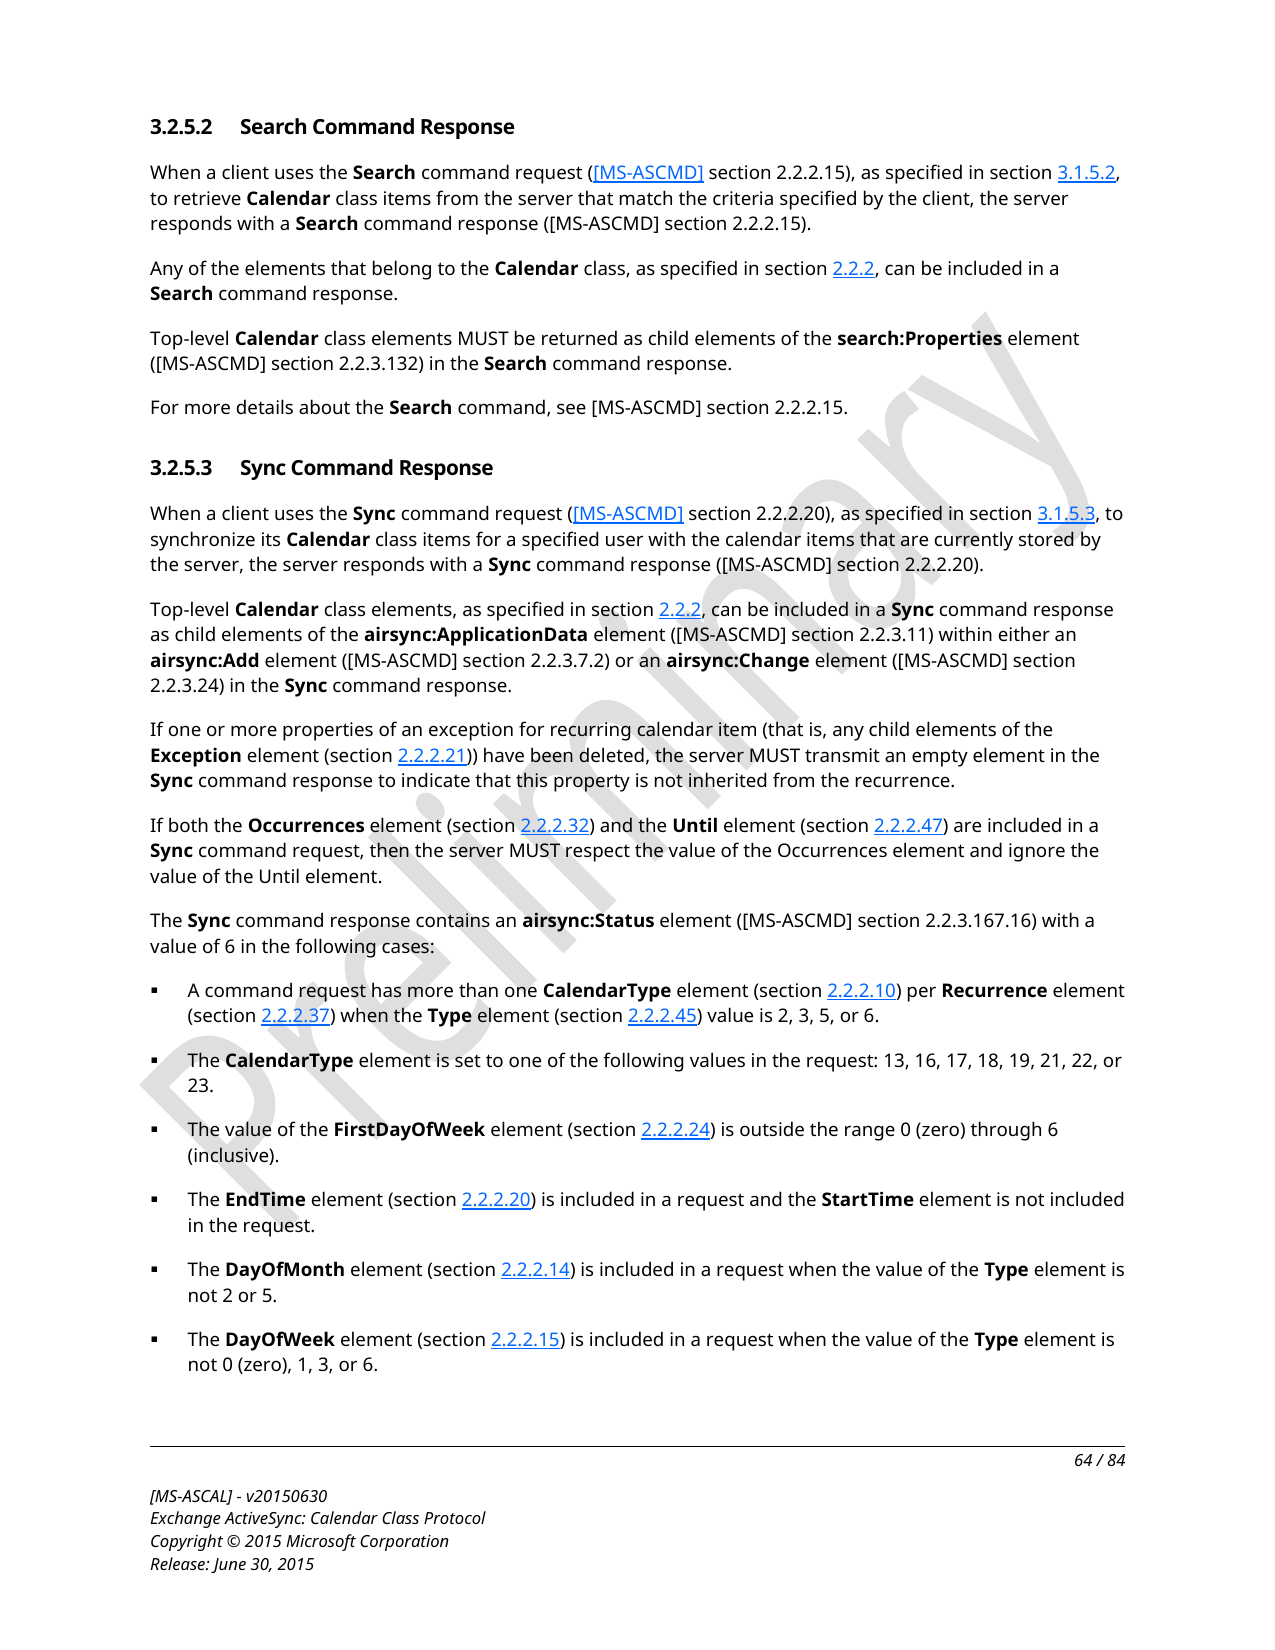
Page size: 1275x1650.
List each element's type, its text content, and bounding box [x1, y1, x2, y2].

list The EndTime element (section 2.2.2.20) is included in a request and the StartTime element is not included in the request. [150, 1187, 1125, 1238]
list A command request has more than one CalendarType element (section 2.2.2.10) per Recurrence element (section 2.2.2.37) when the Type element (section 2.2.2.45) value is 2, 3, 5, or 6. [150, 977, 1125, 1028]
text When a client uses the Search command request ([MS-ASCMD] section 2.2.2.15), as specified in section 3.1.5.2, to retrieve Calendar class items from the server that match the criteria specified by the client, the server responds with a Search command response ([MS-ASCMD] section 2.2.2.15). [150, 160, 1125, 236]
subtitle Search Command Response [150, 112, 1125, 141]
subtitle Sync Command Response [150, 453, 1125, 482]
list The CalendarType element is set to one of the following values in the request: 13, 16, 17, 18, 19, 21, 22, or 23. [150, 1047, 1125, 1098]
text The Sync command response contains an airsync:Status element ([MS-ASCMD] section 2.2.3.167.16) with a value of 6 in the following cases: [150, 907, 1125, 958]
list The DayOfMonth element (section 2.2.2.14) is included in a request when the value of the Type element is not 2 or 5. [150, 1256, 1125, 1307]
text Top-level Calendar class elements, as specified in section 2.2.2, can be included in a Sync command response as child elements of the airsync:ApplicationData element ([MS-ASCMD] section 2.2.3.11) within either an airsync:Add element ([MS-ASCMD] section 2.2.3.7.2) or an airsync:Change element ([MS-ASCMD] section 2.2.3.24) in the Sync command response. [150, 596, 1125, 698]
text Any of the elements that belong to the Calendar class, as specified in section 2.2.2, can be included in a Search command response. [150, 255, 1125, 306]
text When a client uses the Sync command request ([MS-ASCMD] section 2.2.2.20), as specified in section 3.1.5.3, to synchronize its Calendar class items for a specified user with the calendar items that are currently stored by the server, the server responds with a Sync command response ([MS-ASCMD] section 2.2.2.20). [150, 501, 1125, 577]
list The value of the FirstDayOfWeek element (section 2.2.2.24) is outside the range 0 (zero) through 6 (inclusive). [150, 1117, 1125, 1168]
text If both the Occurrences element (section 2.2.2.32) and the Until element (section 2.2.2.47) are included in a Sync command request, then the server MUST respect the value of the Occurrences element and ignore the value of the Until element. [150, 812, 1125, 889]
text If one or more properties of an exception for recurring calendar item (that is, any child elements of the Exception element (section 2.2.2.21)) have been deleted, the server MUST transmit an empty element in the Sync command response to indicate that this property is not inherited from the recurrence. [150, 717, 1125, 793]
text For more details about the Search command, see [MS-ASCMD] section 2.2.2.15. [150, 394, 1125, 420]
text Top-level Calendar class elements MUST be returned as child elements of the search:Properties element ([MS-ASCMD] section 2.2.3.132) in the Search command response. [150, 325, 1125, 376]
list The DayOfWeek element (section 2.2.2.15) is included in a request when the value of the Type element is not 0 (zero), 1, 3, or 6. [150, 1326, 1125, 1377]
